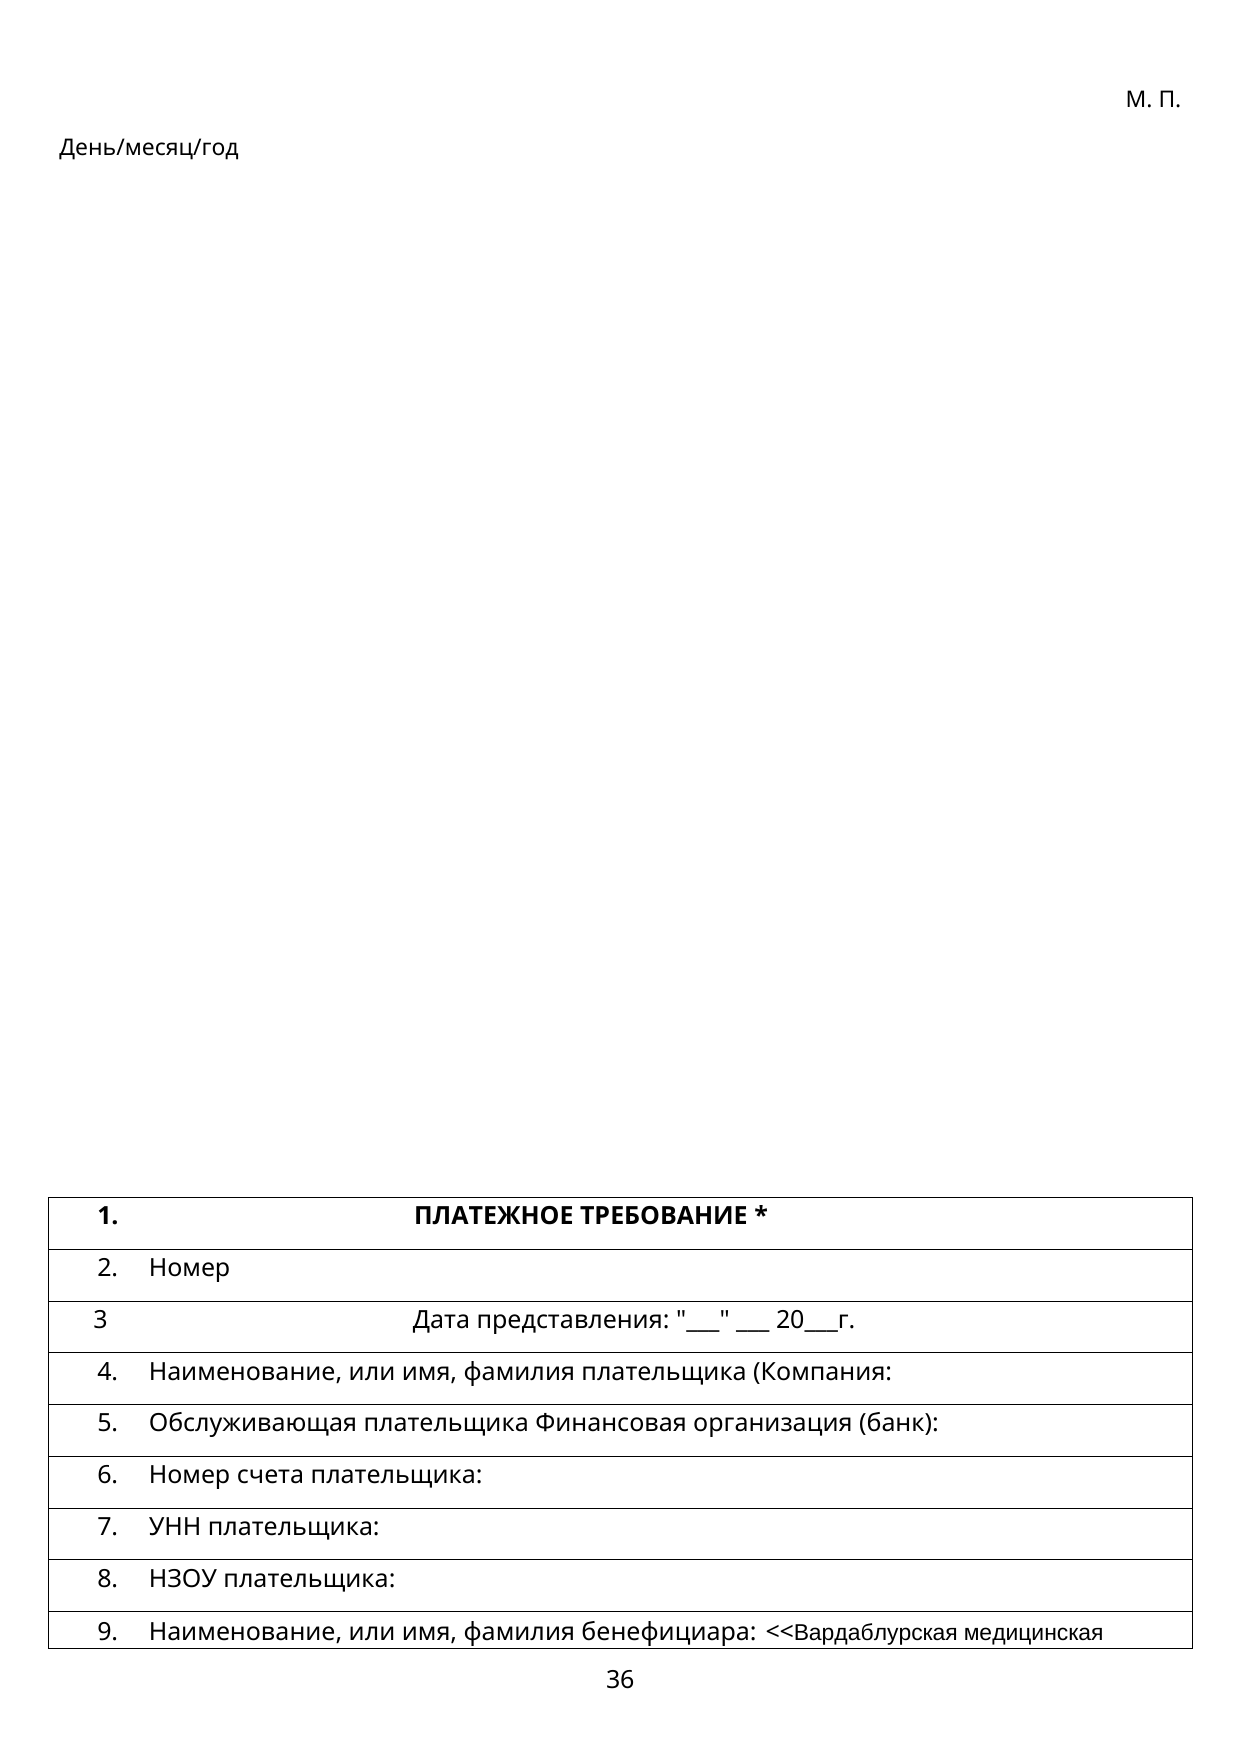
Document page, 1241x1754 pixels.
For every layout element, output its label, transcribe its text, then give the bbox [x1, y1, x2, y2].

table_header 1. ПЛАТЕЖНОЕ ТРЕБОВАНИЕ * [49, 1198, 1192, 1249]
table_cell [49, 1612, 1192, 1648]
table_cell 5. Обслуживающая плательщика Финансовая организация (банк): [49, 1405, 1192, 1456]
text М. П. [59, 83, 1181, 114]
table_cell 6. Номер счета плательщика: [49, 1457, 1192, 1508]
text День/месяц/год [59, 131, 1181, 162]
table_cell 3 Дата представления: "___" ___ 20___г. [49, 1302, 1192, 1352]
table_cell 2. Номер [49, 1250, 1192, 1301]
table_cell 8. НЗОУ плательщика: [49, 1560, 1192, 1611]
table_cell 4. Наименование, или имя, фамилия плательщика (Компания: [49, 1353, 1192, 1404]
table_cell 7. УНН плательщика: [49, 1509, 1192, 1559]
